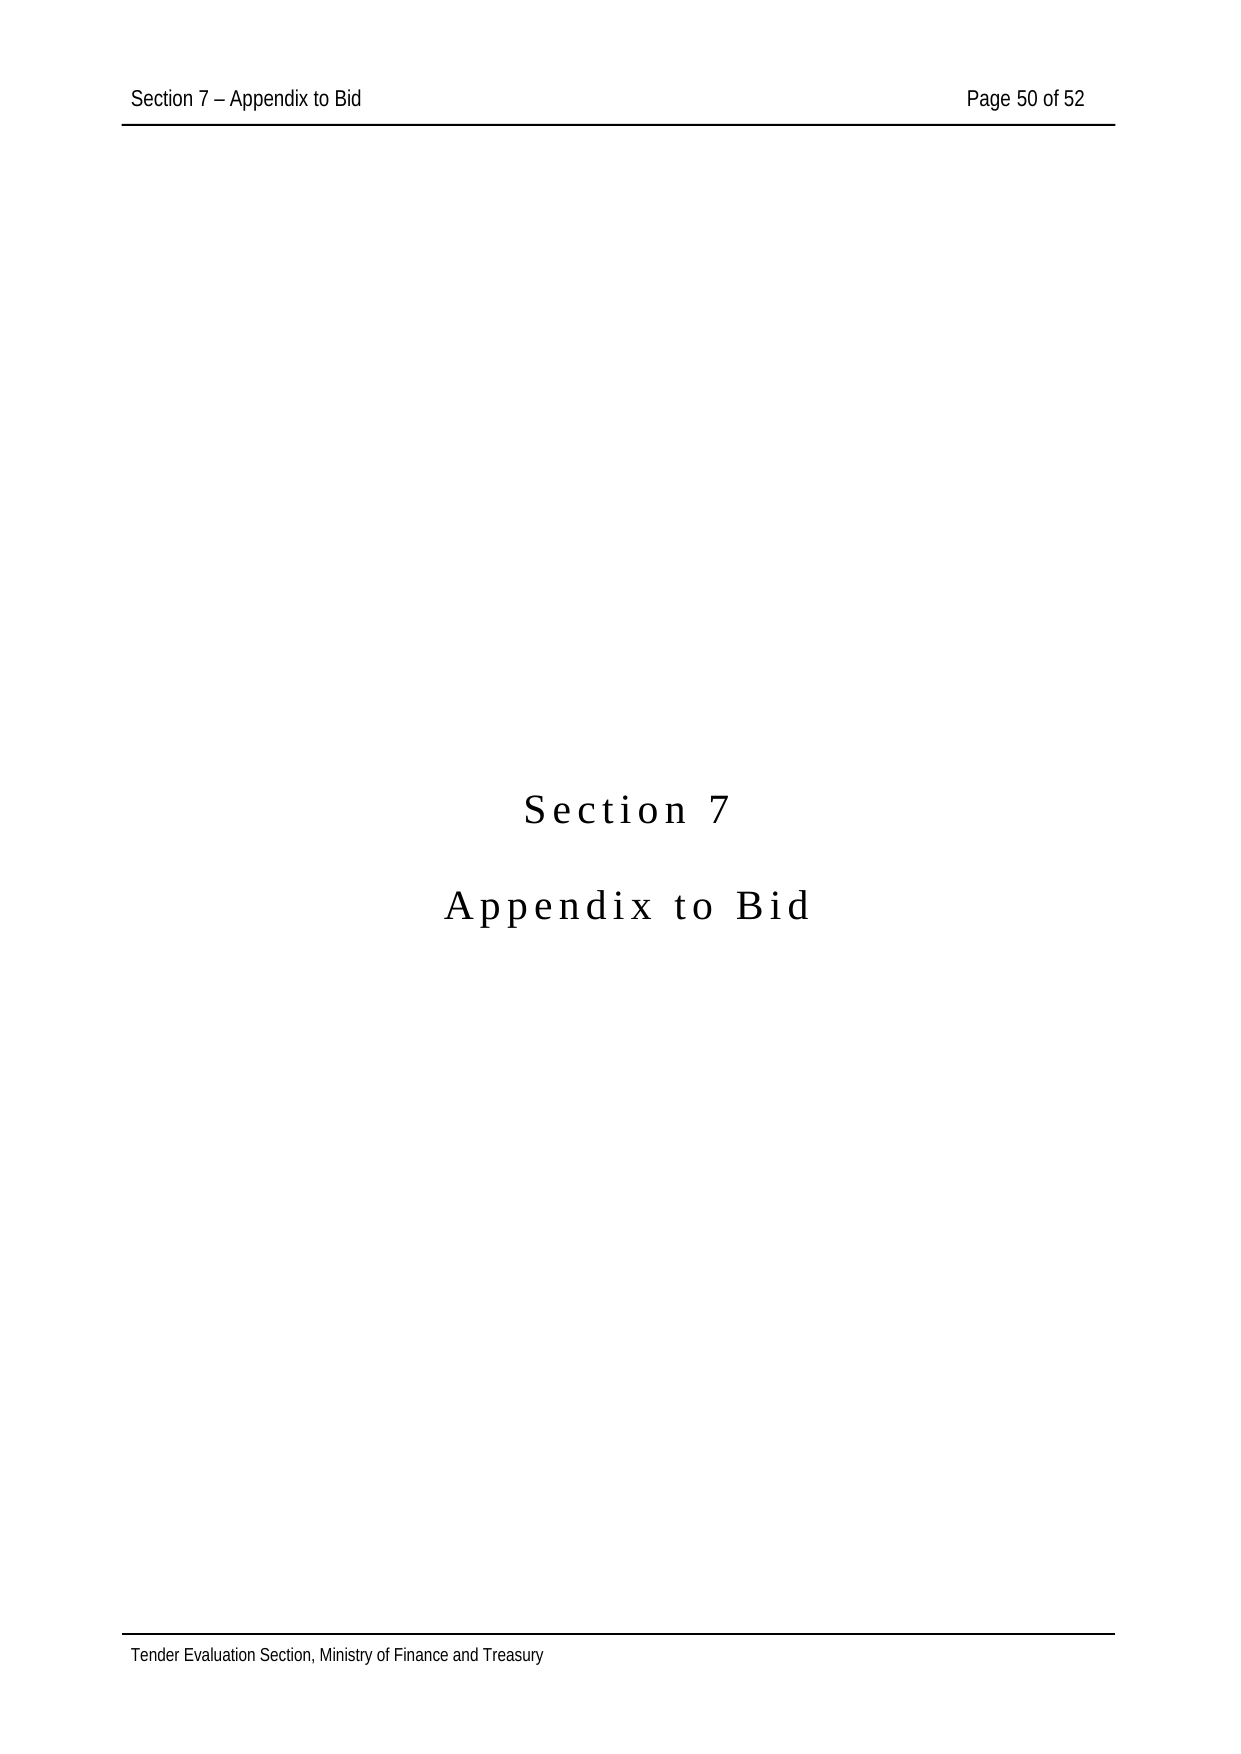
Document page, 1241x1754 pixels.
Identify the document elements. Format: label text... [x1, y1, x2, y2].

text Section 7 [131, 785, 1122, 833]
text Appendix to Bid [131, 881, 1122, 928]
